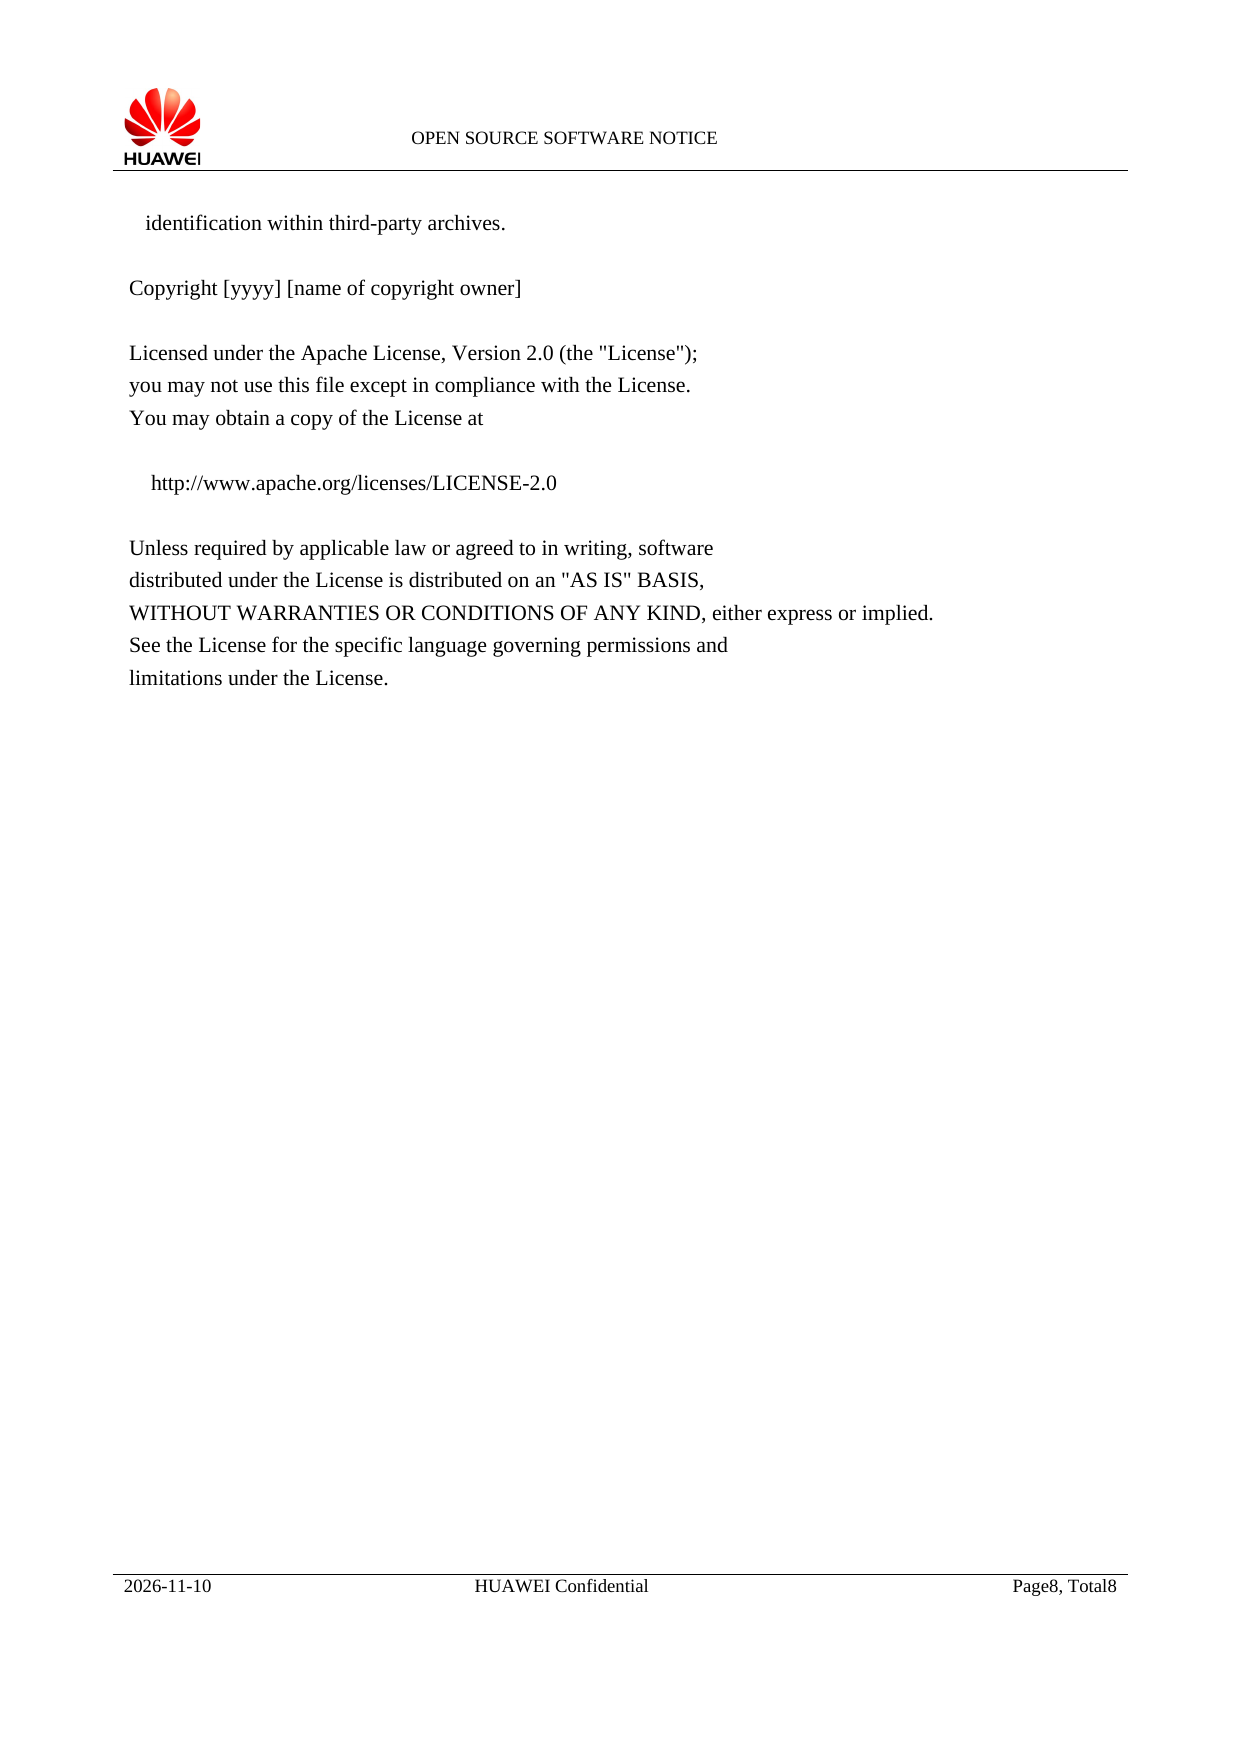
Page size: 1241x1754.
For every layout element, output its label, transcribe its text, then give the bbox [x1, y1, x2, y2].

picture [124, 88, 201, 165]
